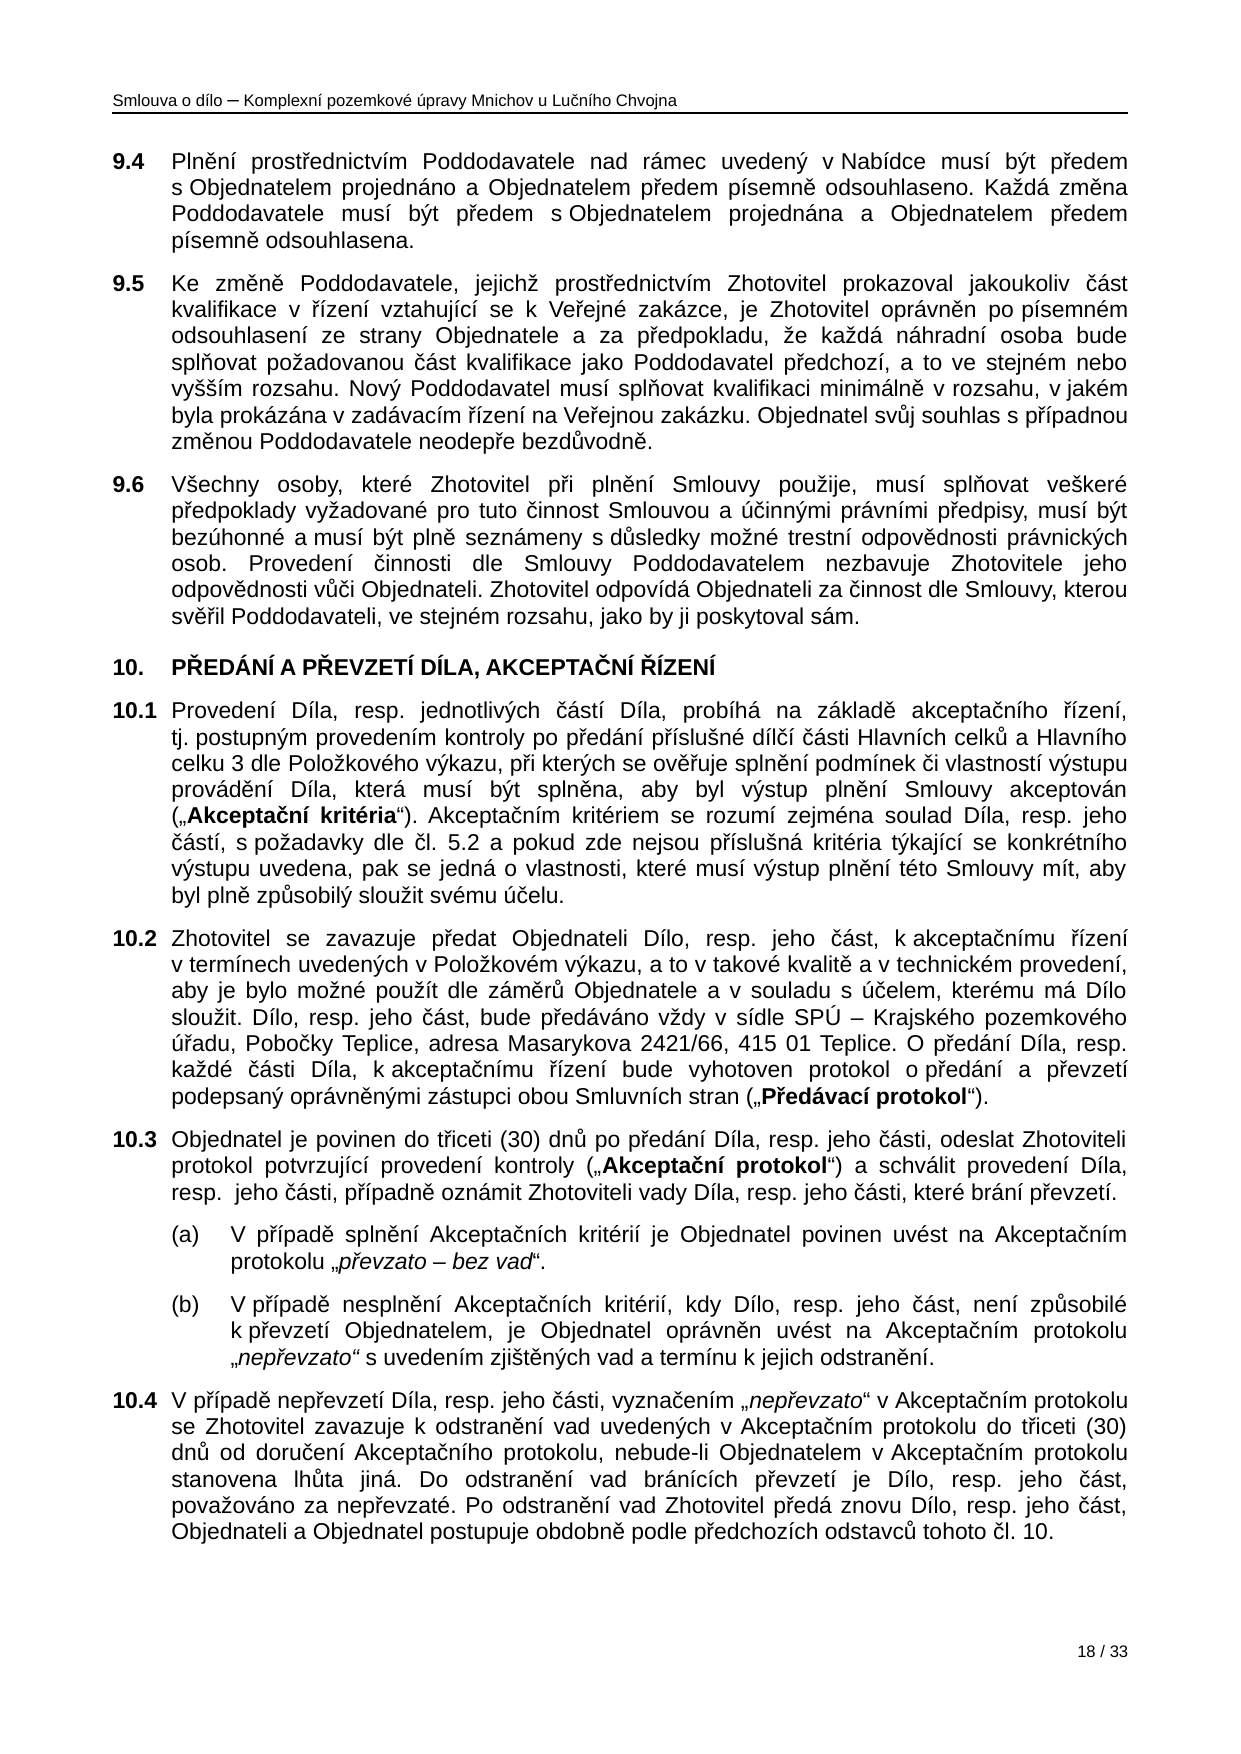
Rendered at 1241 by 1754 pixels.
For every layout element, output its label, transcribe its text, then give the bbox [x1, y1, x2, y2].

list V případě splnění Akceptačních kritérií je Objednatel povinen uvést na Akceptačním protokolu „převzato – bez vad“. [171, 1221, 1128, 1274]
text Provedení Díla, resp. jednotlivých částí Díla, probíhá na základě akceptačního řízení, tj. postupným provedením kontroly po předání příslušné dílčí části Hlavních celků a Hlavního celku 3 dle Položkového výkazu, při kterých se ověřuje splnění podmínek či vlastností výstupu provádění Díla, která musí být splněna, aby byl výstup plnění Smlouvy akceptován („Akceptační kritéria“). Akceptačním kritériem se rozumí zejména soulad Díla, resp. jeho částí, s požadavky dle čl. 5.2 a pokud zde nejsou příslušná kritéria týkající se konkrétního výstupu uvedena, pak se jedná o vlastnosti, které musí výstup plnění této Smlouvy mít, aby byl plně způsobilý sloužit svému účelu. [112, 697, 1128, 908]
text Objednatel je povinen do třiceti (30) dnů po předání Díla, resp. jeho části, odeslat Zhotoviteli protokol potvrzující provedení kontroly („Akceptační protokol“) a schválit provedení Díla, resp. jeho části, případně oznámit Zhotoviteli vady Díla, resp. jeho části, které brání převzetí. [112, 1126, 1128, 1205]
text Zhotovitel se zavazuje předat Objednateli Dílo, resp. jeho část, k akceptačnímu řízení v termínech uvedených v Položkovém výkazu, a to v takové kvalitě a v technickém provedení, aby je bylo možné použít dle záměrů Objednatele a v souladu s účelem, kterému má Dílo sloužit. Dílo, resp. jeho část, bude předáváno vždy v sídle SPÚ – Krajského pozemkového úřadu, Pobočky Teplice, adresa Masarykova 2421/66, 415 01 Teplice. O předání Díla, resp. každé části Díla, k akceptačnímu řízení bude vyhotoven protokol o předání a převzetí podepsaný oprávněnými zástupci obou Smluvních stran („Předávací protokol“). [112, 924, 1128, 1109]
text Všechny osoby, které Zhotovitel při plnění Smlouvy použije, musí splňovat veškeré předpoklady vyžadované pro tuto činnost Smlouvou a účinnými právními předpisy, musí být bezúhonné a musí být plně seznámeny s důsledky možné trestní odpovědnosti právnických osob. Provedení činnosti dle Smlouvy Poddodavatelem nezbavuje Zhotovitele jeho odpovědnosti vůči Objednateli. Zhotovitel odpovídá Objednateli za činnost dle Smlouvy, kterou svěřil Poddodavateli, ve stejném rozsahu, jako by ji poskytoval sám. [112, 471, 1128, 629]
text Plnění prostřednictvím Poddodavatele nad rámec uvedený v Nabídce musí být předem s Objednatelem projednáno a Objednatelem předem písemně odsouhlaseno. Každá změna Poddodavatele musí být předem s Objednatelem projednána a Objednatelem předem písemně odsouhlasena. [112, 148, 1128, 253]
list V případě nesplnění Akceptačních kritérií, kdy Dílo, resp. jeho část, není způsobilé k převzetí Objednatelem, je Objednatel oprávněn uvést na Akceptačním protokolu „nepřevzato“ s uvedením zjištěných vad a termínu k jejich odstranění. [171, 1291, 1128, 1370]
text V případě nepřevzetí Díla, resp. jeho části, vyznačením „nepřevzato“ v Akceptačním protokolu se Zhotovitel zavazuje k odstranění vad uvedených v Akceptačním protokolu do třiceti (30) dnů od doručení Akceptačního protokolu, nebude-li Objednatelem v Akceptačním protokolu stanovena lhůta jiná. Do odstranění vad bránících převzetí je Dílo, resp. jeho část, považováno za nepřevzaté. Po odstranění vad Zhotovitel předá znovu Dílo, resp. jeho část, Objednateli a Objednatel postupuje obdobně podle předchozích odstavců tohoto čl. 10. [112, 1387, 1128, 1545]
text Předání a převzetí Díla, Akceptační řízení [112, 654, 1128, 680]
text Ke změně Poddodavatele, jejichž prostřednictvím Zhotovitel prokazoval jakoukoliv část kvalifikace v řízení vztahující se k Veřejné zakázce, je Zhotovitel oprávněn po písemném odsouhlasení ze strany Objednatele a za předpokladu, že každá náhradní osoba bude splňovat požadovanou část kvalifikace jako Poddodavatel předchozí, a to ve stejném nebo vyšším rozsahu. Nový Poddodavatel musí splňovat kvalifikaci minimálně v rozsahu, v jakém byla prokázána v zadávacím řízení na Veřejnou zakázku. Objednatel svůj souhlas s případnou změnou Poddodavatele neodepře bezdůvodně. [112, 270, 1128, 454]
